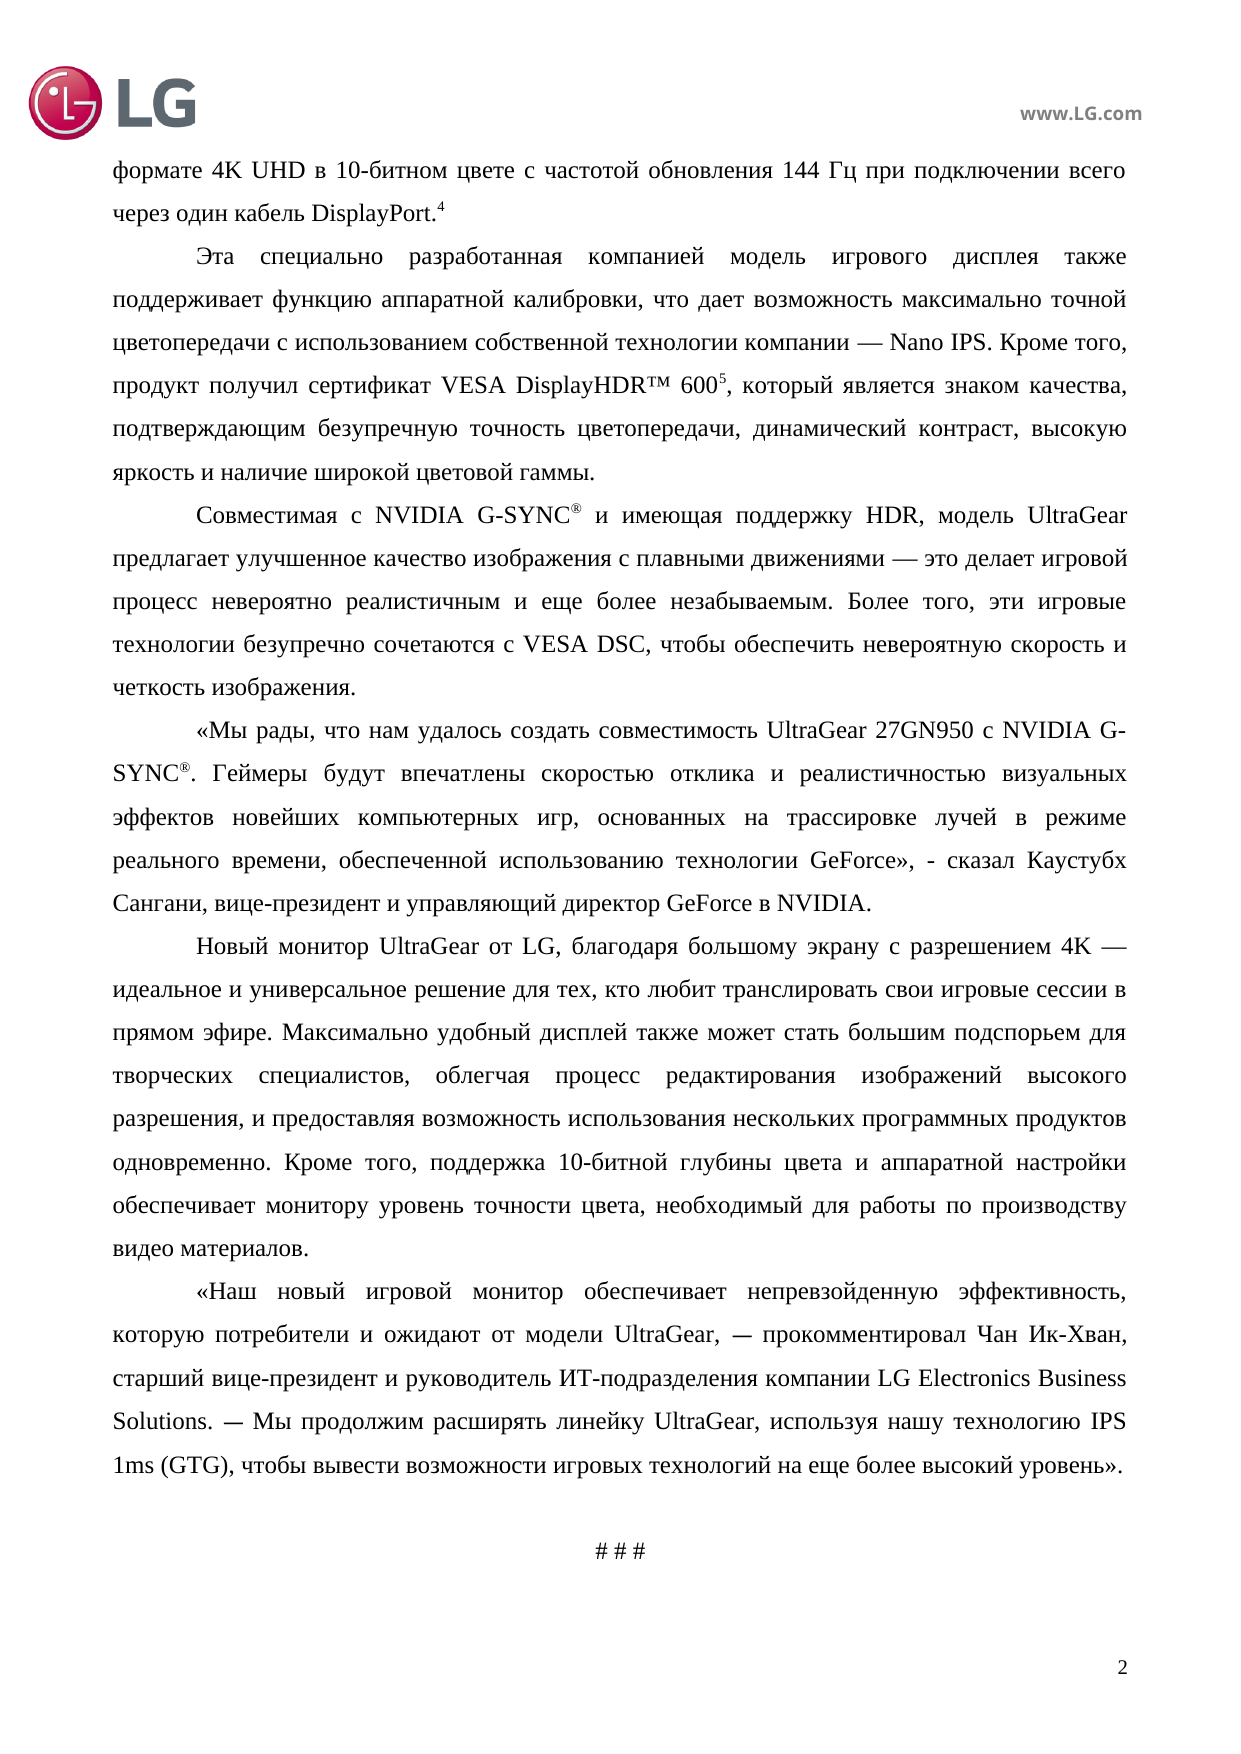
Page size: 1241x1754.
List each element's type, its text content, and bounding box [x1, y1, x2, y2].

text Совместимая с NVIDIA G-SYNC® и имеющая поддержку HDR, модель UltraGear предлагает улучшенное качество изображения с плавными движениями — это делает игровой процесс невероятно реалистичным и еще более незабываемым. Более того, эти игровые технологии безупречно сочетаются с VESA DSC, чтобы обеспечить невероятную скорость и четкость изображения. [112, 500, 1128, 701]
picture [26, 65, 199, 144]
text «Мы рады, что нам удалось создать совместимость UltraGear 27GN950 с NVIDIA G-SYNC®. Геймеры будут впечатлены скоростью отклика и реалистичностью визуальных эффектов новейших компьютерных игр, основанных на трассировке лучей в режиме реального времени, обеспеченной использованию технологии GeForce», - сказал Каустубх Сангани, вице-президент и управляющий директор GeForce в NVIDIA. [112, 715, 1128, 917]
text Новый монитор UltraGear от LG, благодаря большому экрану с разрешением 4K — идеальное и универсальное решение для тех, кто любит транслировать свои игровые сессии в прямом эфире. Максимально удобный дисплей также может стать большим подспорьем для творческих специалистов, облегчая процесс редактирования изображений высокого разрешения, и предоставляя возможность использования нескольких программных продуктов одновременно. Кроме того, поддержка 10-битной глубины цвета и аппаратной настройки обеспечивает монитору уровень точности цвета, необходимый для работы по производству видео материалов. [112, 931, 1128, 1262]
text # # # [112, 1536, 1128, 1565]
text «Наш новый игровой монитор обеспечивает непревзойденную эффективность, которую потребители и ожидают от модели UltraGear, — прокомментировал Чан Ик-Хван, старший вице-президент и руководитель ИТ-подразделения компании LG Electronics Business Solutions. — Мы продолжим расширять линейку UltraGear, используя нашу технологию IPS 1ms (GTG), чтобы вывести возможности игровых технологий на еще более высокий уровень». [112, 1276, 1128, 1479]
text Эта специально разработанная компанией модель игрового дисплея также поддерживает функцию аппаратной калибровки, что дает возможность максимально точной цветопередачи с использованием собственной технологии компании — Nano IPS. Кроме того, продукт получил сертификат VESA DisplayHDR™ 6005, который является знаком качества, подтверждающим безупречную точность цветопередачи, динамический контраст, высокую яркость и наличие широкой цветовой гаммы. [112, 241, 1128, 485]
